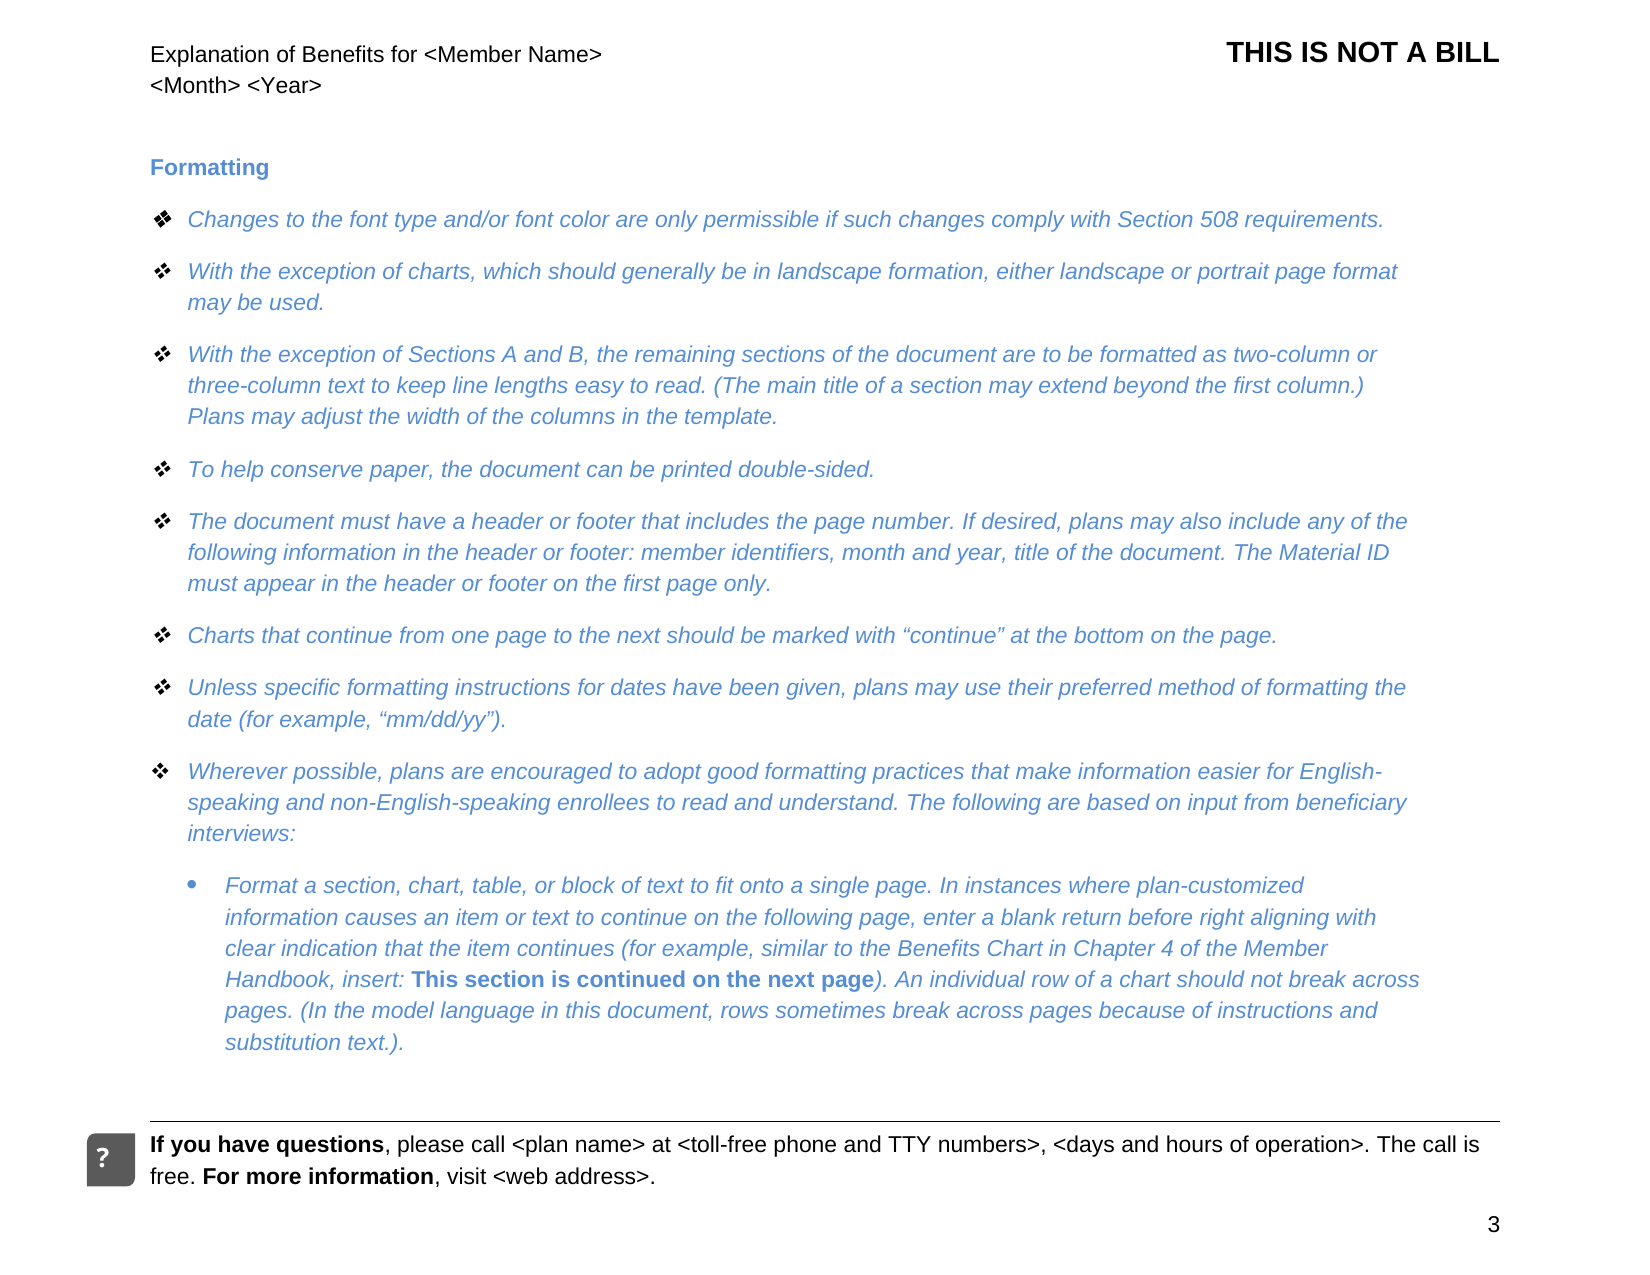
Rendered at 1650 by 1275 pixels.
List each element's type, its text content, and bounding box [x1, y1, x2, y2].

text Formatting [150, 150, 1500, 181]
list Wherever possible, plans are encouraged to adopt good formatting practices that make information easier for English-speaking and non-English-speaking enrollees to read and understand. The following are based on input from beneficiary interviews: [150, 754, 1425, 848]
list Charts that continue from one page to the next should be marked with “continue” at the bottom on the page. [150, 619, 1425, 650]
list Unless specific formatting instructions for dates have been given, plans may use their preferred method of formatting the date (for example, “mm/dd/yy”). [150, 671, 1425, 733]
list With the exception of Sections A and B, the remaining sections of the document are to be formatted as two-column or three-column text to keep line lengths easy to read. (The main title of a section may extend beyond the first column.) Plans may adjust the width of the columns in the template. [150, 337, 1425, 431]
list With the exception of charts, which should generally be in landscape formation, either landscape or portrait page format may be used. [150, 254, 1425, 317]
list The document must have a header or footer that includes the page number. If desired, plans may also include any of the following information in the header or footer: member identifiers, month and year, title of the document. The Material ID must appear in the header or footer on the first page only. [150, 504, 1425, 598]
list Format a section, chart, table, or block of text to fit onto a single page. In instances where plan-customized information causes an item or text to continue on the following page, enter a blank return before right aligning with clear indication that the item continues (for example, similar to the Benefits Chart in Chapter 4 of the Member Handbook, insert: This section is continued on the next page). An individual row of a chart should not break across pages. (In the model language in this document, rows sometimes break across pages because of instructions and substitution text.). [187, 869, 1425, 1056]
list Changes to the font type and/or font color are only permissible if such changes comply with Section 508 requirements. [150, 202, 1425, 233]
list To help conserve paper, the document can be printed double-sided. [150, 452, 1425, 483]
